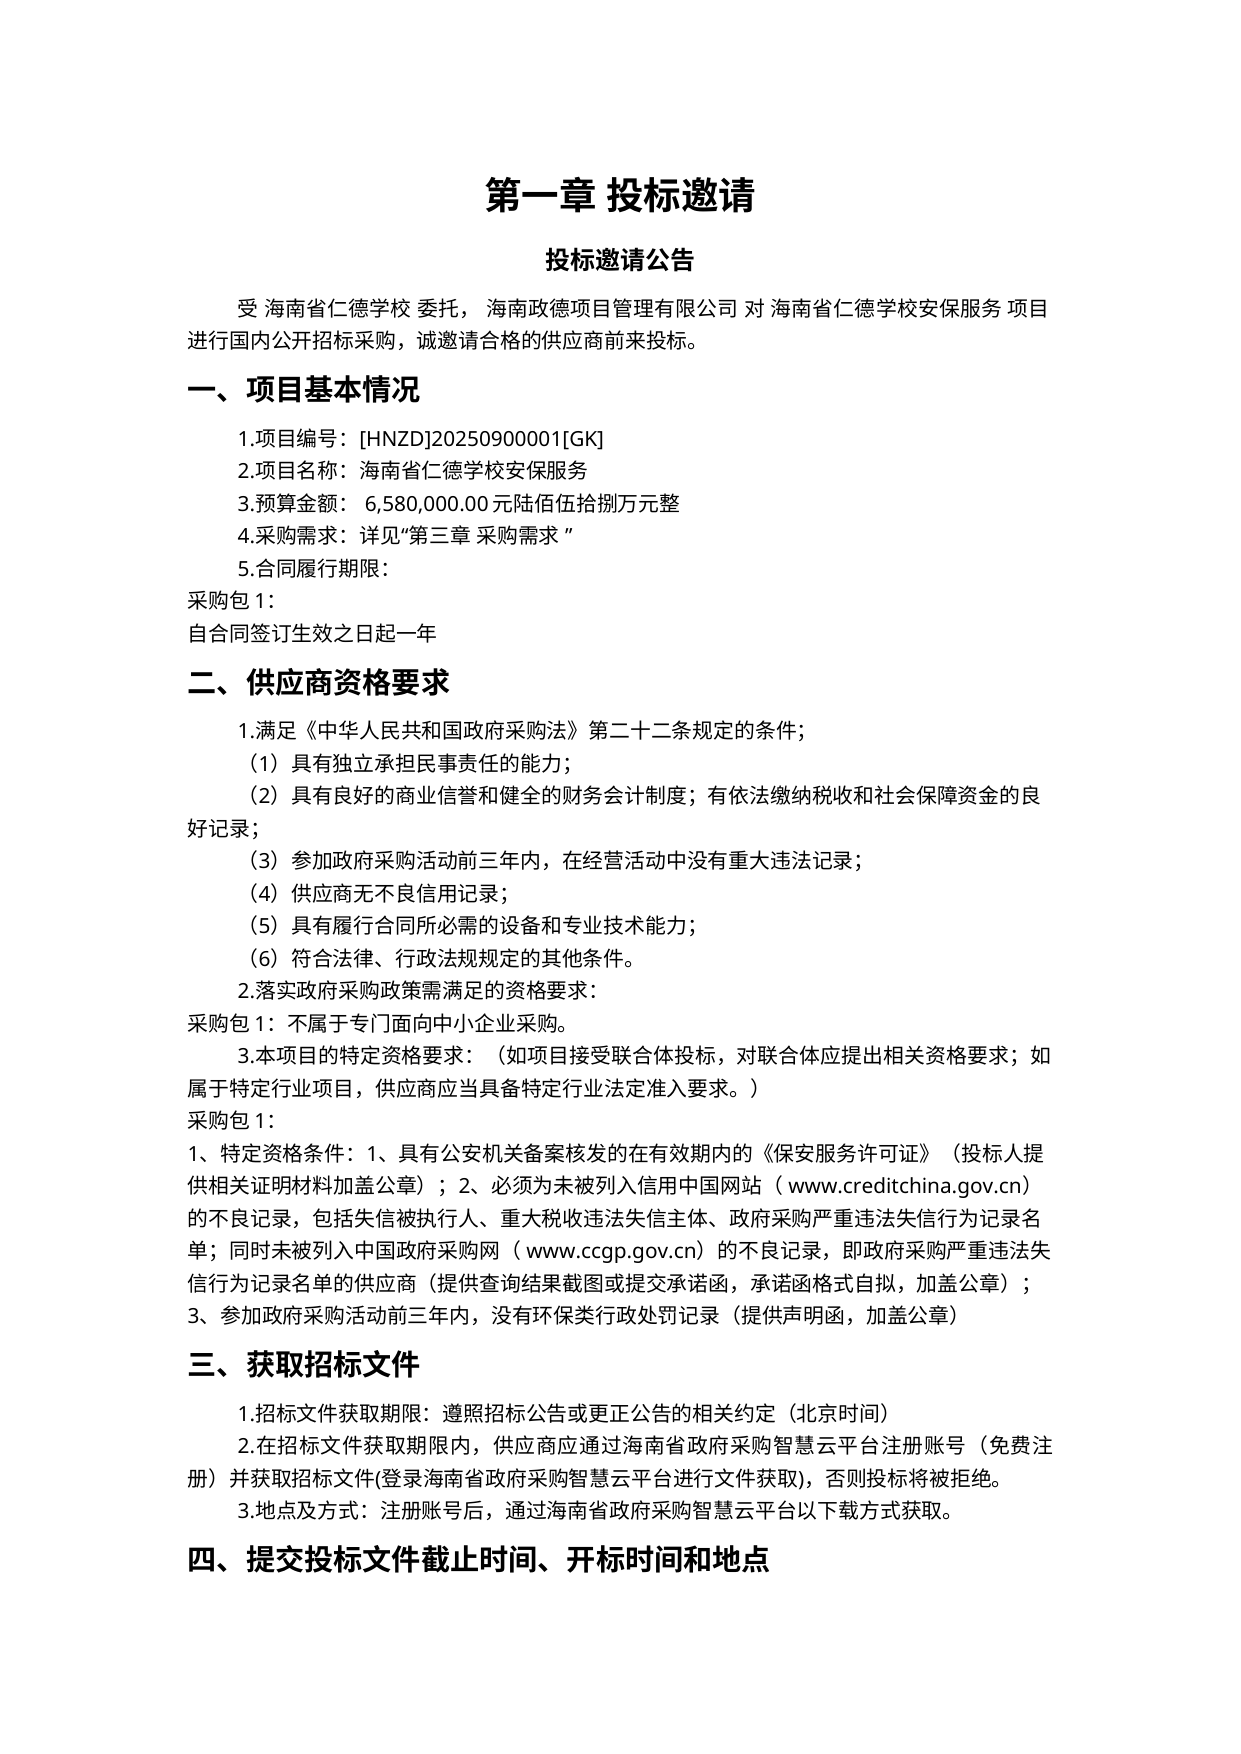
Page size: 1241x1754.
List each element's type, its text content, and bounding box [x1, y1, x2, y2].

text 投标邀请公告 [187, 227, 1053, 292]
text 2.项目名称：海南省仁德学校安保服务 [187, 454, 1053, 487]
text 3.预算金额： 6,580,000.00元陆佰伍拾捌万元整 [187, 487, 1053, 519]
text （1）具有独立承担民事责任的能力； [187, 747, 1053, 779]
text 4.采购需求：详见“第三章 采购需求 ” [187, 519, 1053, 552]
text 二、供应商资格要求 [187, 649, 1053, 714]
text （6）符合法律、行政法规规定的其他条件。 [187, 942, 1053, 974]
text 1、特定资格条件：1、具有公安机关备案核发的在有效期内的《保安服务许可证》（投标人提供相关证明材料加盖公章）；2、必须为未被列入信用中国网站（ www.creditchina.gov.cn）的不良记录，包括失信被执行人、重大税收违法失信主体、政府采购严重违法失信行为记录名单；同时未被列入中国政府采购网（ www.ccgp.gov.cn）的不良记录，即政府采购严重违法失信行为记录名单的供应商（提供查询结果截图或提交承诺函，承诺函格式自拟，加盖公章）；3、参加政府采购活动前三年内，没有环保类行政处罚记录（提供声明函，加盖公章） [187, 1137, 1053, 1332]
text 四、提交投标文件截止时间、开标时间和地点 [187, 1527, 1053, 1592]
text （4）供应商无不良信用记录； [187, 877, 1053, 909]
text 三、获取招标文件 [187, 1332, 1053, 1397]
text 一、项目基本情况 [187, 357, 1053, 422]
text 采购包1： [187, 584, 1053, 617]
text 5.合同履行期限： [187, 552, 1053, 584]
text 1.招标文件获取期限：遵照招标公告或更正公告的相关约定（北京时间） [187, 1397, 1053, 1429]
text 1.项目编号：[HNZD]20250900001[GK] [187, 422, 1053, 454]
text 第一章 投标邀请 [187, 162, 1053, 227]
text 自合同签订生效之日起一年 [187, 617, 1053, 649]
text 2.落实政府采购政策需满足的资格要求： [187, 974, 1053, 1007]
text （3）参加政府采购活动前三年内，在经营活动中没有重大违法记录； [187, 844, 1053, 877]
text （5）具有履行合同所必需的设备和专业技术能力； [187, 909, 1053, 942]
text 采购包1：不属于专门面向中小企业采购。 [187, 1007, 1053, 1039]
text 3.地点及方式：注册账号后，通过海南省政府采购智慧云平台以下载方式获取。 [187, 1494, 1053, 1527]
text 受 海南省仁德学校 委托， 海南政德项目管理有限公司 对 海南省仁德学校安保服务 项目进行国内公开招标采购，诚邀请合格的供应商前来投标。 [187, 292, 1053, 357]
text 1.满足《中华人民共和国政府采购法》第二十二条规定的条件； [187, 714, 1053, 747]
text 3.本项目的特定资格要求：（如项目接受联合体投标，对联合体应提出相关资格要求；如属于特定行业项目，供应商应当具备特定行业法定准入要求。） [187, 1039, 1053, 1104]
text 采购包1： [187, 1104, 1053, 1137]
text （2）具有良好的商业信誉和健全的财务会计制度；有依法缴纳税收和社会保障资金的良好记录； [187, 779, 1053, 844]
text 2.在招标文件获取期限内，供应商应通过海南省政府采购智慧云平台注册账号（免费注册）并获取招标文件(登录海南省政府采购智慧云平台进行文件获取)，否则投标将被拒绝。 [187, 1429, 1053, 1494]
